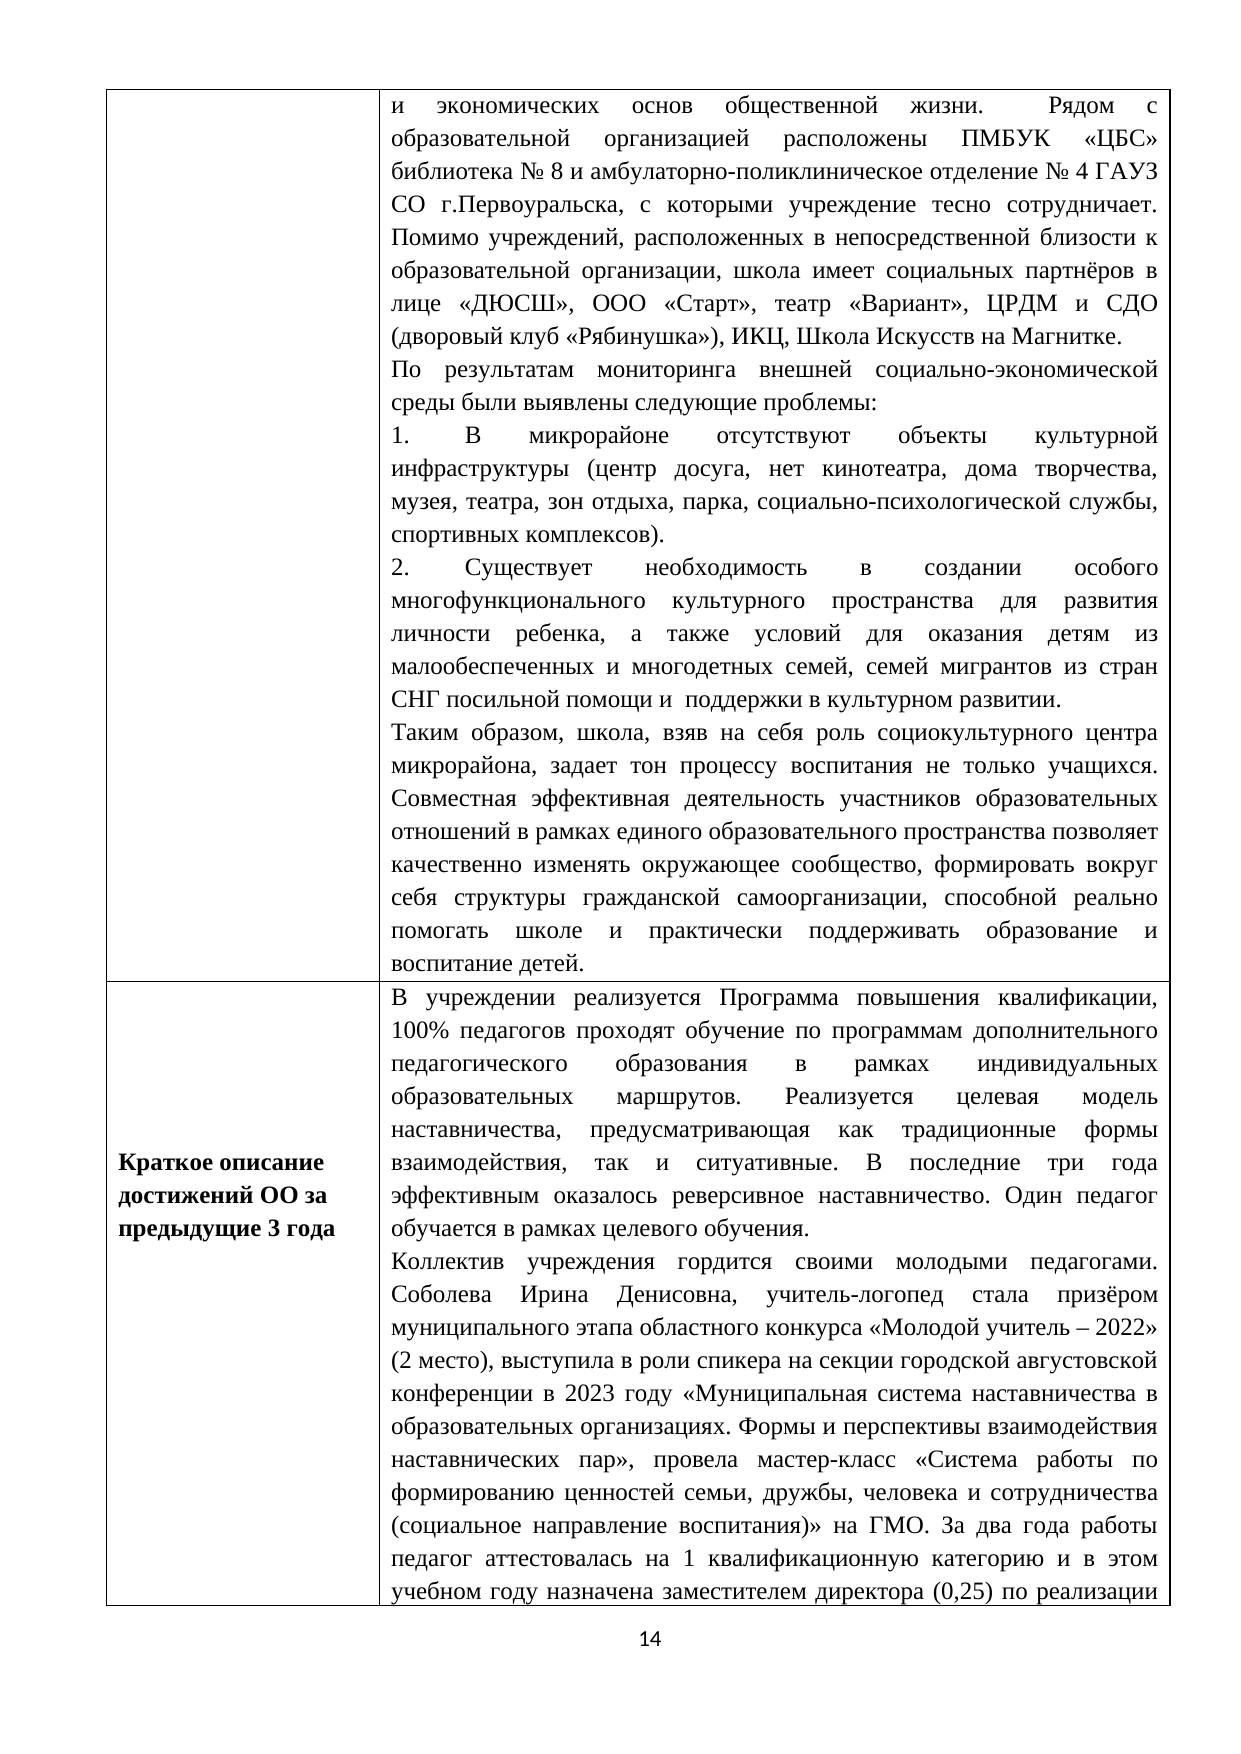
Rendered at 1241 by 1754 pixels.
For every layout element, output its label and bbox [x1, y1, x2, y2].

table_cell [380, 982, 1169, 1605]
table_cell [107, 90, 379, 981]
table_cell [380, 90, 1169, 981]
table_cell [107, 982, 379, 1605]
